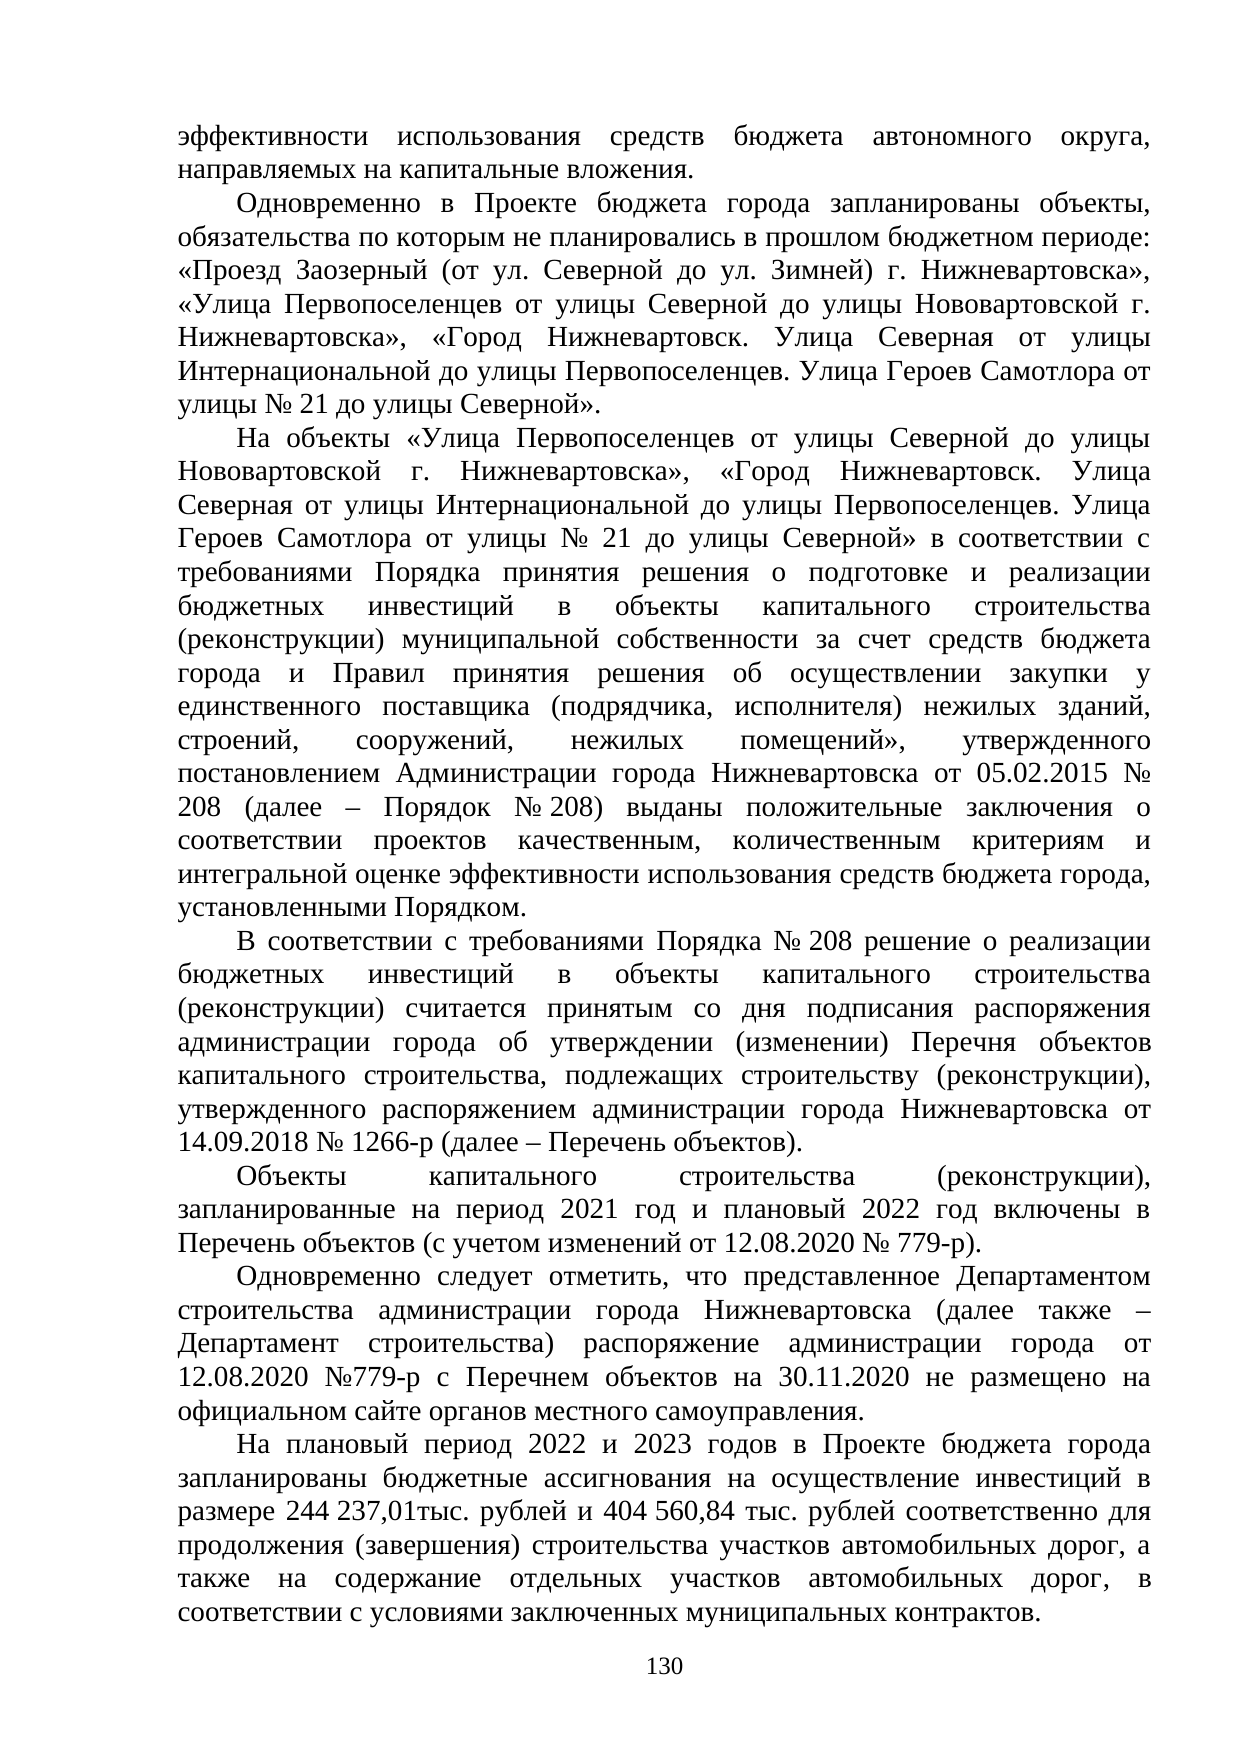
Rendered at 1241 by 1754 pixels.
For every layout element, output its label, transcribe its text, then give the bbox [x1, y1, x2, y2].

text Одновременно в Проекте бюджета города запланированы объекты, обязательства по которым не планировались в прошлом бюджетном периоде: «Проезд Заозерный (от ул. Северной до ул. Зимней) г. Нижневартовска», «Улица Первопоселенцев от улицы Северной до улицы Нововартовской г. Нижневартовска», «Город Нижневартовск. Улица Северная от улицы Интернациональной до улицы Первопоселенцев. Улица Героев Самотлора от улицы № 21 до улицы Северной». [177, 185, 1152, 420]
text Одновременно следует отметить, что представленное Департаментом строительства администрации города Нижневартовска (далее также – Департамент строительства) распоряжение администрации города от 12.08.2020 №779-р с Перечнем объектов на 30.11.2020 не размещено на официальном сайте органов местного самоуправления. [177, 1258, 1152, 1426]
text На объекты «Улица Первопоселенцев от улицы Северной до улицы Нововартовской г. Нижневартовска», «Город Нижневартовск. Улица Северная от улицы Интернациональной до улицы Первопоселенцев. Улица Героев Самотлора от улицы № 21 до улицы Северной» в соответствии с требованиями Порядка принятия решения о подготовке и реализации бюджетных инвестиций в объекты капитального строительства (реконструкции) муниципальной собственности за счет средств бюджета города и Правил принятия решения об осуществлении закупки у единственного поставщика (подрядчика, исполнителя) нежилых зданий, строений, сооружений, нежилых помещений», утвержденного постановлением Администрации города Нижневартовска от 05.02.2015 № 208 (далее – Порядок № 208) выданы положительные заключения о соответствии проектов качественным, количественным критериям и интегральной оценке эффективности использования средств бюджета города, установленными Порядком. [177, 420, 1152, 923]
text Объекты капитального строительства (реконструкции), запланированные на период 2021 год и плановый 2022 год включены в Перечень объектов (с учетом изменений от 12.08.2020 № 779-р). [177, 1158, 1152, 1258]
text В соответствии с требованиями Порядка № 208 решение о реализации бюджетных инвестиций в объекты капитального строительства (реконструкции) считается принятым со дня подписания распоряжения администрации города об утверждении (изменении) Перечня объектов капитального строительства, подлежащих строительству (реконструкции), утвержденного распоряжением администрации города Нижневартовска от 14.09.2018 № 1266-р (далее – Перечень объектов). [177, 923, 1152, 1158]
text На плановый период 2022 и 2023 годов в Проекте бюджета города запланированы бюджетные ассигнования на осуществление инвестиций в размере 244 237,01тыс. рублей и 404 560,84 тыс. рублей соответственно для продолжения (завершения) строительства участков автомобильных дорог, а также на содержание отдельных участков автомобильных дорог, в соответствии с условиями заключенных муниципальных контрактов. [177, 1426, 1152, 1627]
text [177, 118, 1152, 185]
